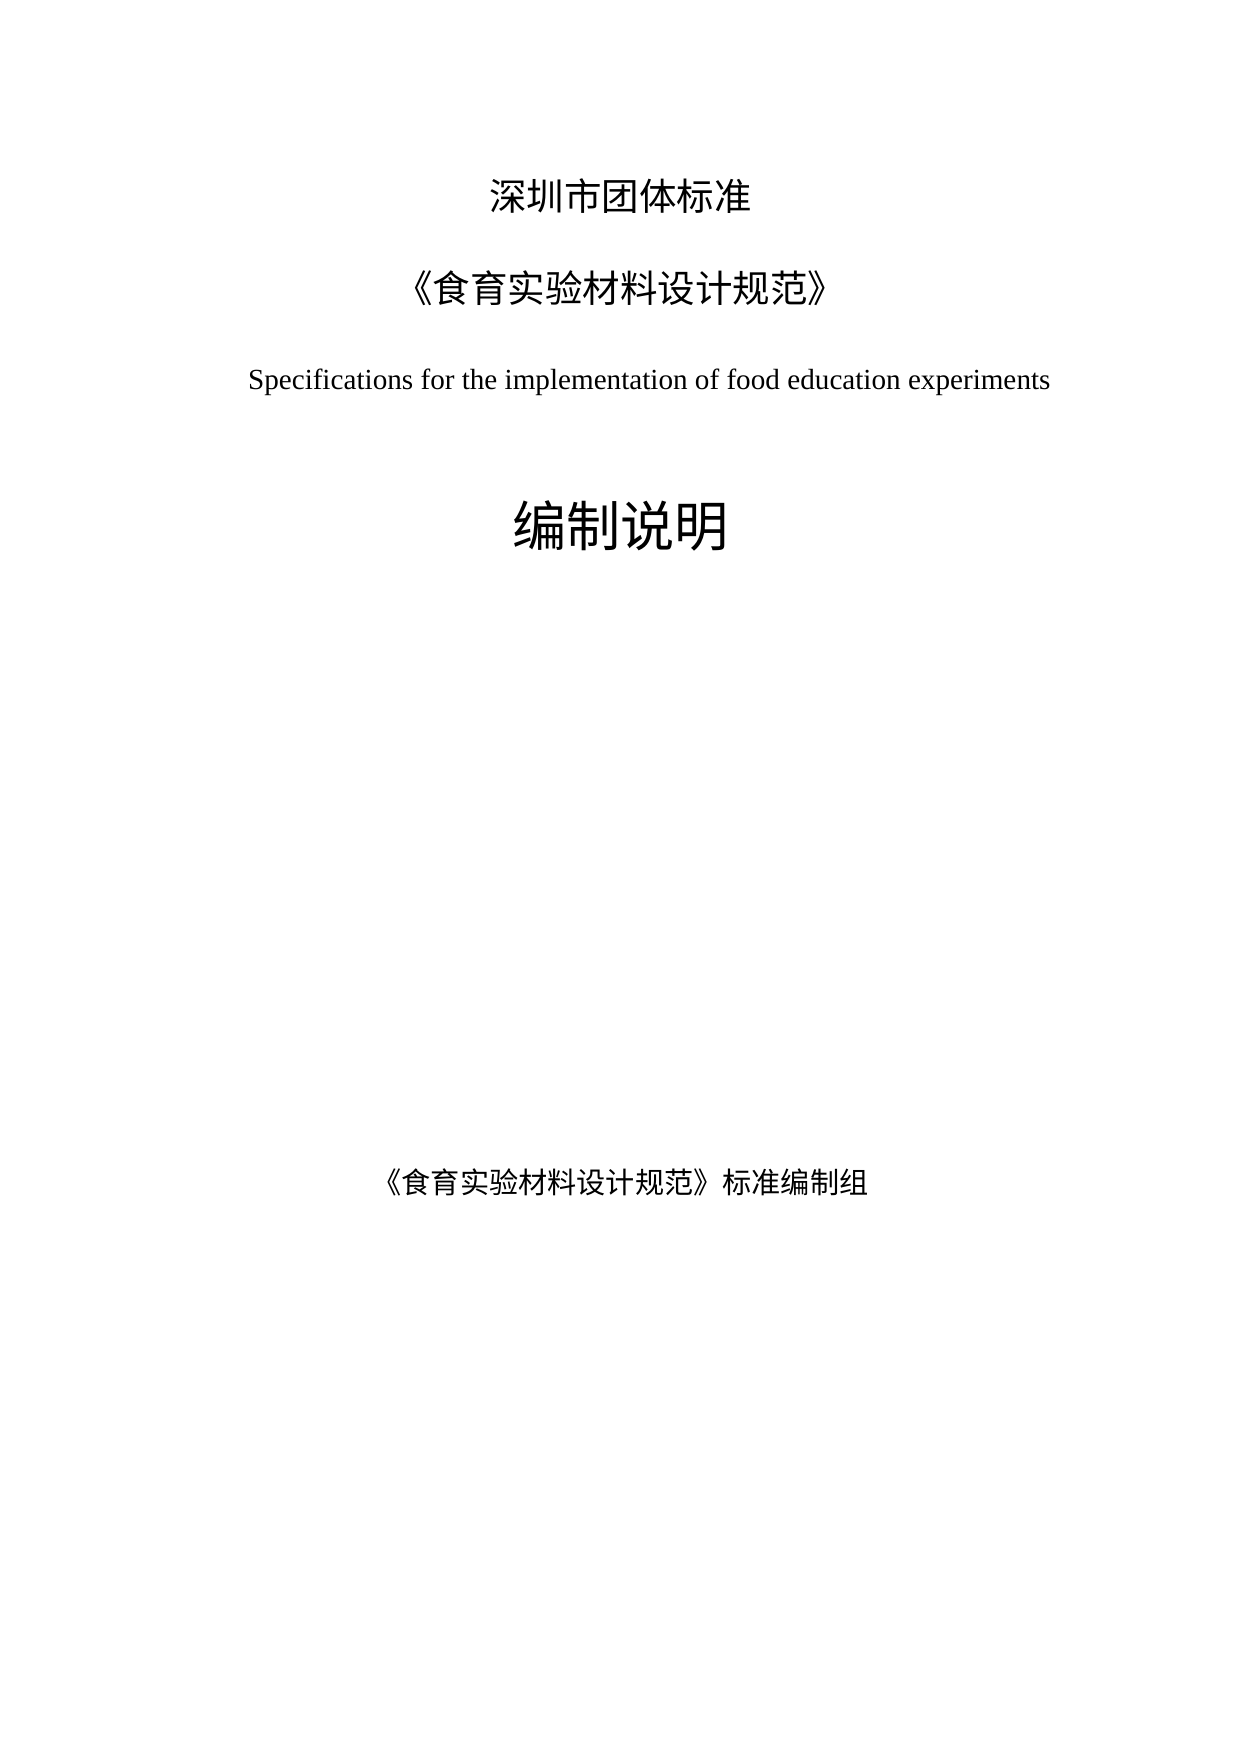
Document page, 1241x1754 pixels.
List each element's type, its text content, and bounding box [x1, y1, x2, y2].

text 深圳市团体标准 [112, 162, 1128, 227]
title 编制说明 [112, 474, 1128, 571]
title 《食育实验材料设计规范》 [112, 254, 1128, 319]
title Specifications for the implementation of food education experiments [112, 346, 1128, 411]
text 《食育实验材料设计规范》标准编制组 [112, 1148, 1128, 1213]
